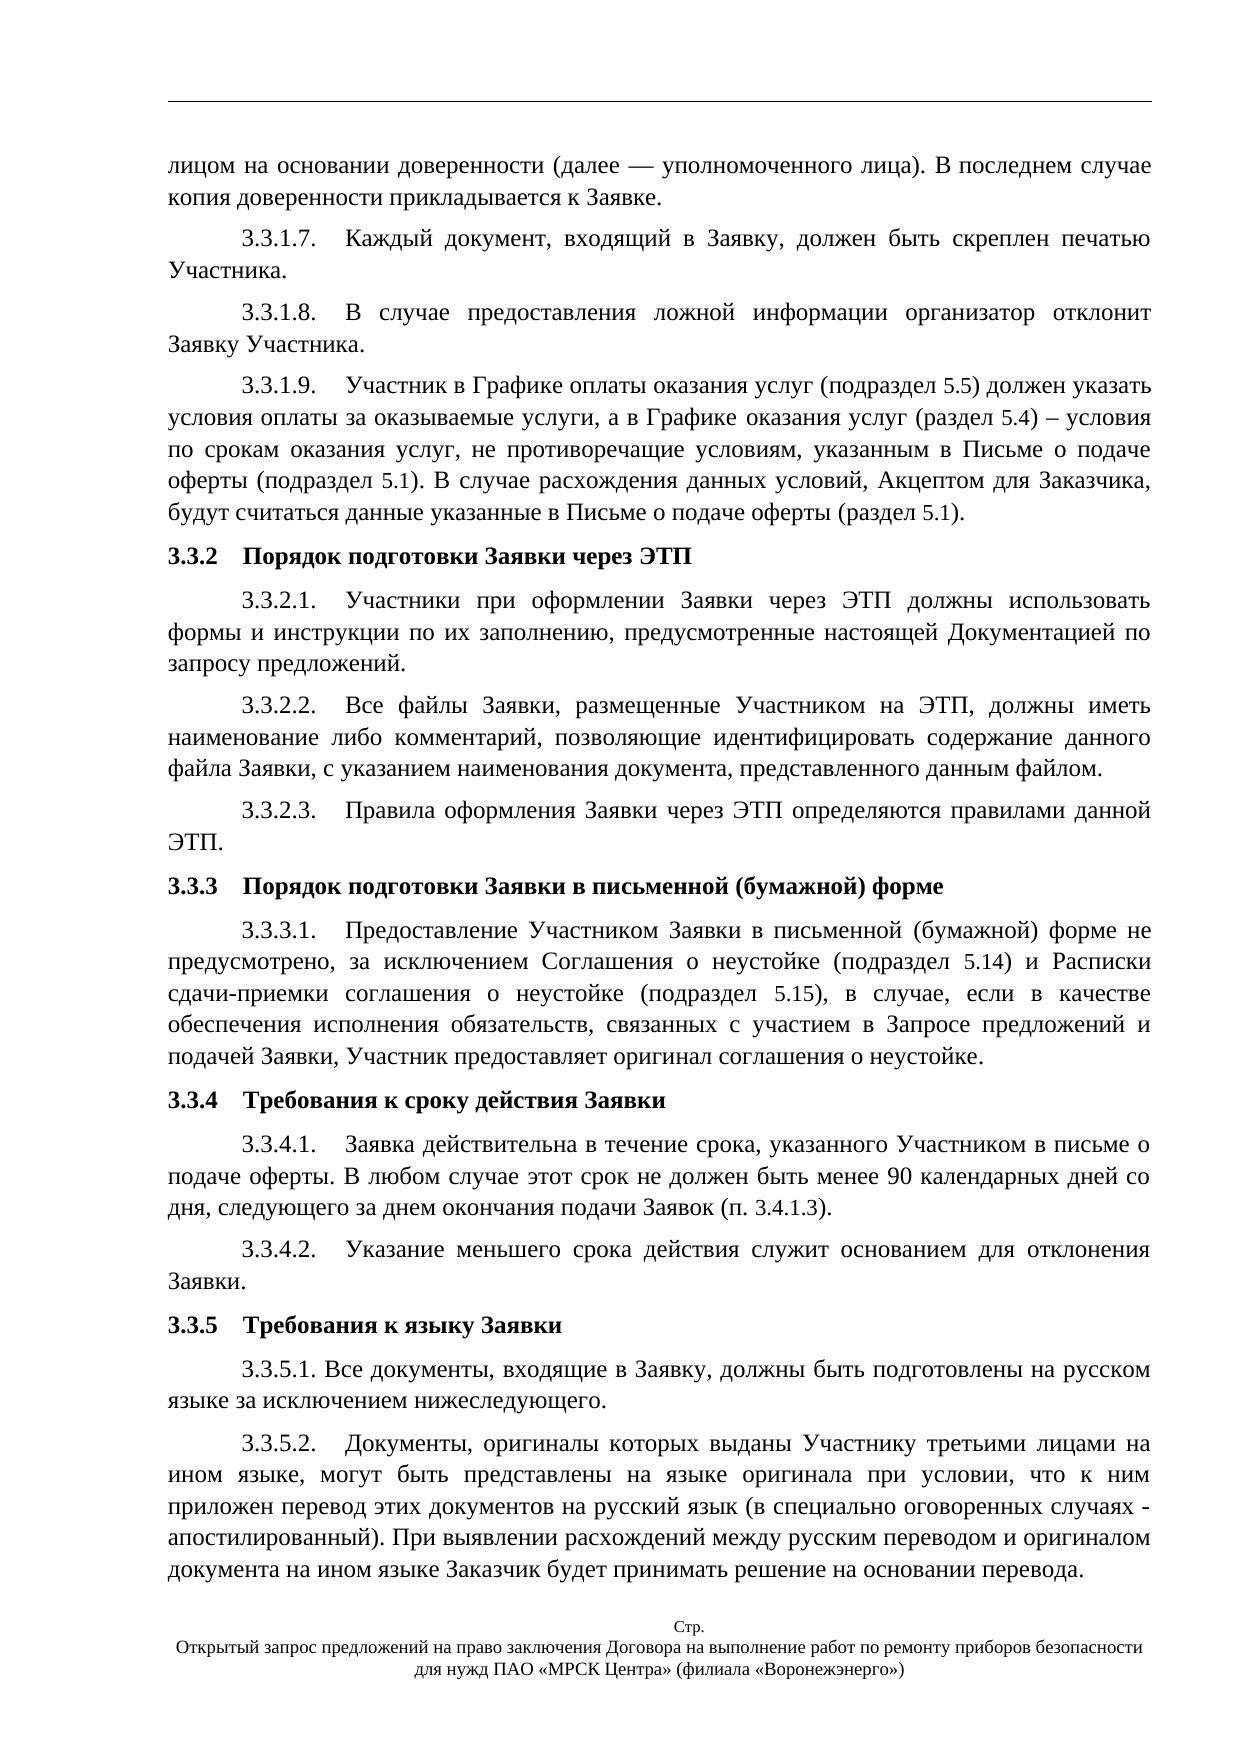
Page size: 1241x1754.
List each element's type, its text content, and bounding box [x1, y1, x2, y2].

list Заявка действительна в течение срока, указанного Участником в письме о подаче оферты. В любом случае этот срок не должен быть менее 90 календарных дней со дня, следующего за днем окончания подачи Заявок (п. 3.4.1.3). [168, 1129, 1151, 1221]
list Участники при оформлении Заявки через ЭТП должны использовать формы и инструкции по их заполнению, предусмотренные настоящей Документацией по запросу предложений. [168, 585, 1152, 677]
subtitle Требования к языку Заявки [168, 1310, 1152, 1339]
subtitle Требования к сроку действия Заявки [168, 1085, 1152, 1114]
text 3.3.5.1. Все документы, входящие в Заявку, должны быть подготовлены на русском языке за исключением нижеследующего. [168, 1354, 1152, 1414]
list Все файлы Заявки, размещенные Участником на ЭТП, должны иметь наименование либо комментарий, позволяющие идентифицировать содержание данного файла Заявки, с указанием наименования документа, представленного данным файлом. [168, 690, 1152, 782]
list Предоставление Участником Заявки в письменной (бумажной) форме не предусмотрено, за исключением Соглашения о неустойке (подраздел 5.14) и Расписки сдачи-приемки соглашения о неустойке (подраздел 5.15), в случае, если в качестве обеспечения исполнения обязательств, связанных с участием в Запросе предложений и подачей Заявки, Участник предоставляет оригинал соглашения о неустойке. [168, 915, 1152, 1070]
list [168, 150, 1152, 210]
list Документы, оригиналы которых выданы Участнику третьими лицами на ином языке, могут быть представлены на языке оригинала при условии, что к ним приложен перевод этих документов на русский язык (в специально оговоренных случаях - апостилированный). При выявлении расхождений между русским переводом и оригиналом документа на ином языке Заказчик будет принимать решение на основании перевода. [168, 1428, 1152, 1583]
list Указание меньшего срока действия служит основанием для отклонения Заявки. [168, 1234, 1151, 1295]
subtitle Порядок подготовки Заявки через ЭТП [168, 541, 1152, 570]
subtitle Порядок подготовки Заявки в письменной (бумажной) форме [168, 871, 1152, 899]
list Правила оформления Заявки через ЭТП определяются правилами данной ЭТП. [168, 795, 1152, 856]
list Участник в Графике оплаты оказания услуг (подраздел 5.5) должен указать условия оплаты за оказываемые услуги, а в Графике оказания услуг (раздел 5.4) – условия по срокам оказания услуг, не противоречащие условиям, указанным в Письме о подаче оферты (подраздел 5.1). В случае расхождения данных условий, Акцептом для Заказчика, будут считаться данные указанные в Письме о подаче оферты (раздел 5.1). [168, 371, 1152, 526]
list В случае предоставления ложной информации организатор отклонит Заявку Участника. [168, 297, 1152, 357]
list Каждый документ, входящий в Заявку, должен быть скреплен печатью Участника. [168, 223, 1152, 284]
